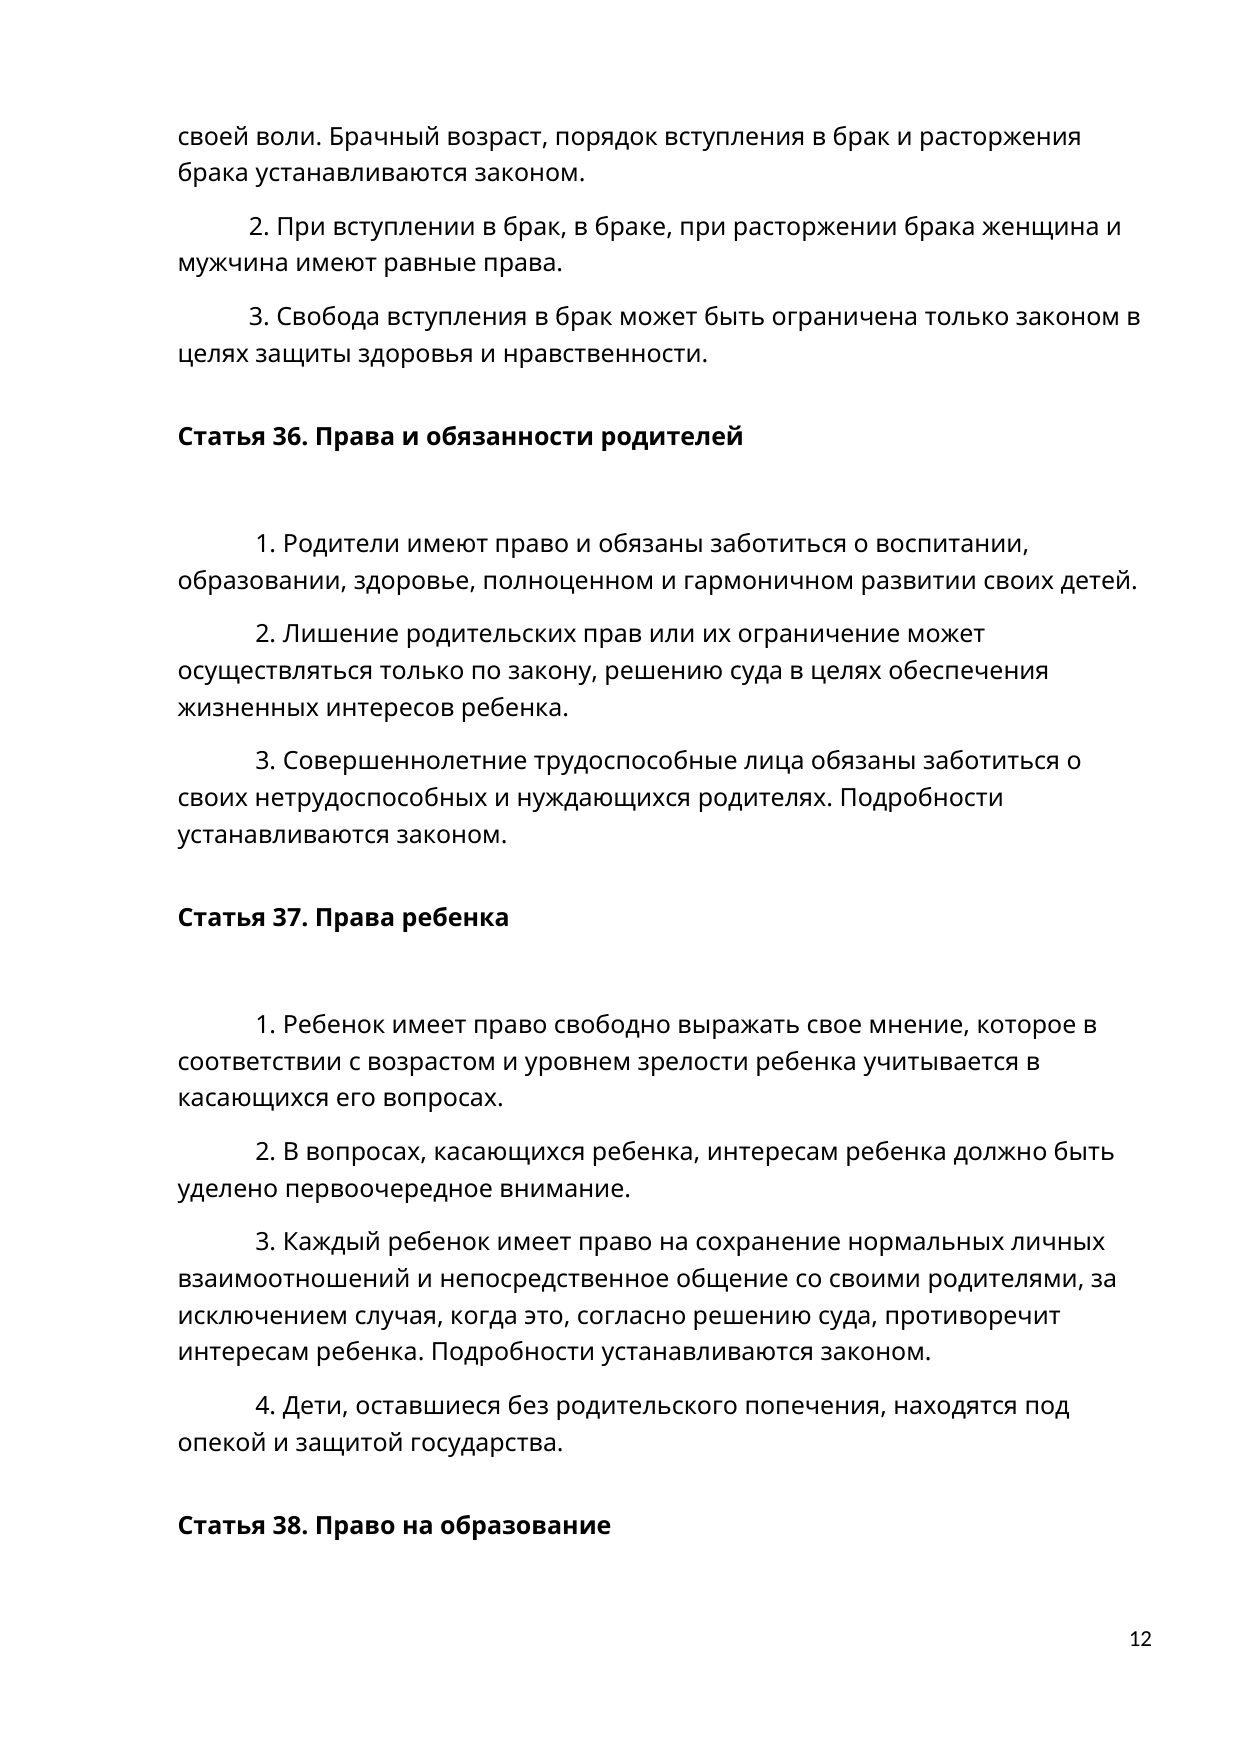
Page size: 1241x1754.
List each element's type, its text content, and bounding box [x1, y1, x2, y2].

text 3. Каждый ребенок имеет право на сохранение нормальных личных взаимоотношений и непосредственное общение со своими родителями, за исключением случая, когда это, согласно решению суда, противоречит интересам ребенка. Подробности устанавливаются законом. [177, 1224, 1152, 1368]
text 1. Ребенок имеет право свободно выражать свое мнение, которое в соответствии с возрастом и уровнем зрелости ребенка учитывается в касающихся его вопросах. [177, 1007, 1152, 1114]
text 2. В вопросах, касающихся ребенка, интересам ребенка должно быть уделено первоочередное внимание. [177, 1133, 1152, 1204]
text 2. Лишение родительских прав или их ограничение может осуществляться только по закону, решению суда в целях обеспечения жизненных интересов ребенка. [177, 616, 1152, 724]
text Статья 37. Права ребенка [177, 900, 1152, 934]
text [177, 118, 1152, 189]
text 3. Совершеннолетние трудоспособные лица обязаны заботиться о своих нетрудоспособных и нуждающихся родителях. Подробности устанавливаются законом. [177, 743, 1152, 881]
text Статья 38. Право на образование [177, 1508, 1152, 1542]
text 3. Свобода вступления в брак может быть ограничена только законом в целях защиты здоровья и нравственности. [177, 298, 1152, 400]
text 4. Дети, оставшиеся без родительского попечения, находятся под опекой и защитой государства. [177, 1387, 1152, 1489]
text 2. При вступлении в брак, в браке, при расторжении брака женщина и мужчина имеют равные права. [177, 208, 1152, 279]
text Статья 36. Права и обязанности родителей [177, 419, 1152, 453]
text 1. Родители имеют право и обязаны заботиться о воспитании, образовании, здоровье, полноценном и гармоничном развитии своих детей. [177, 526, 1152, 597]
